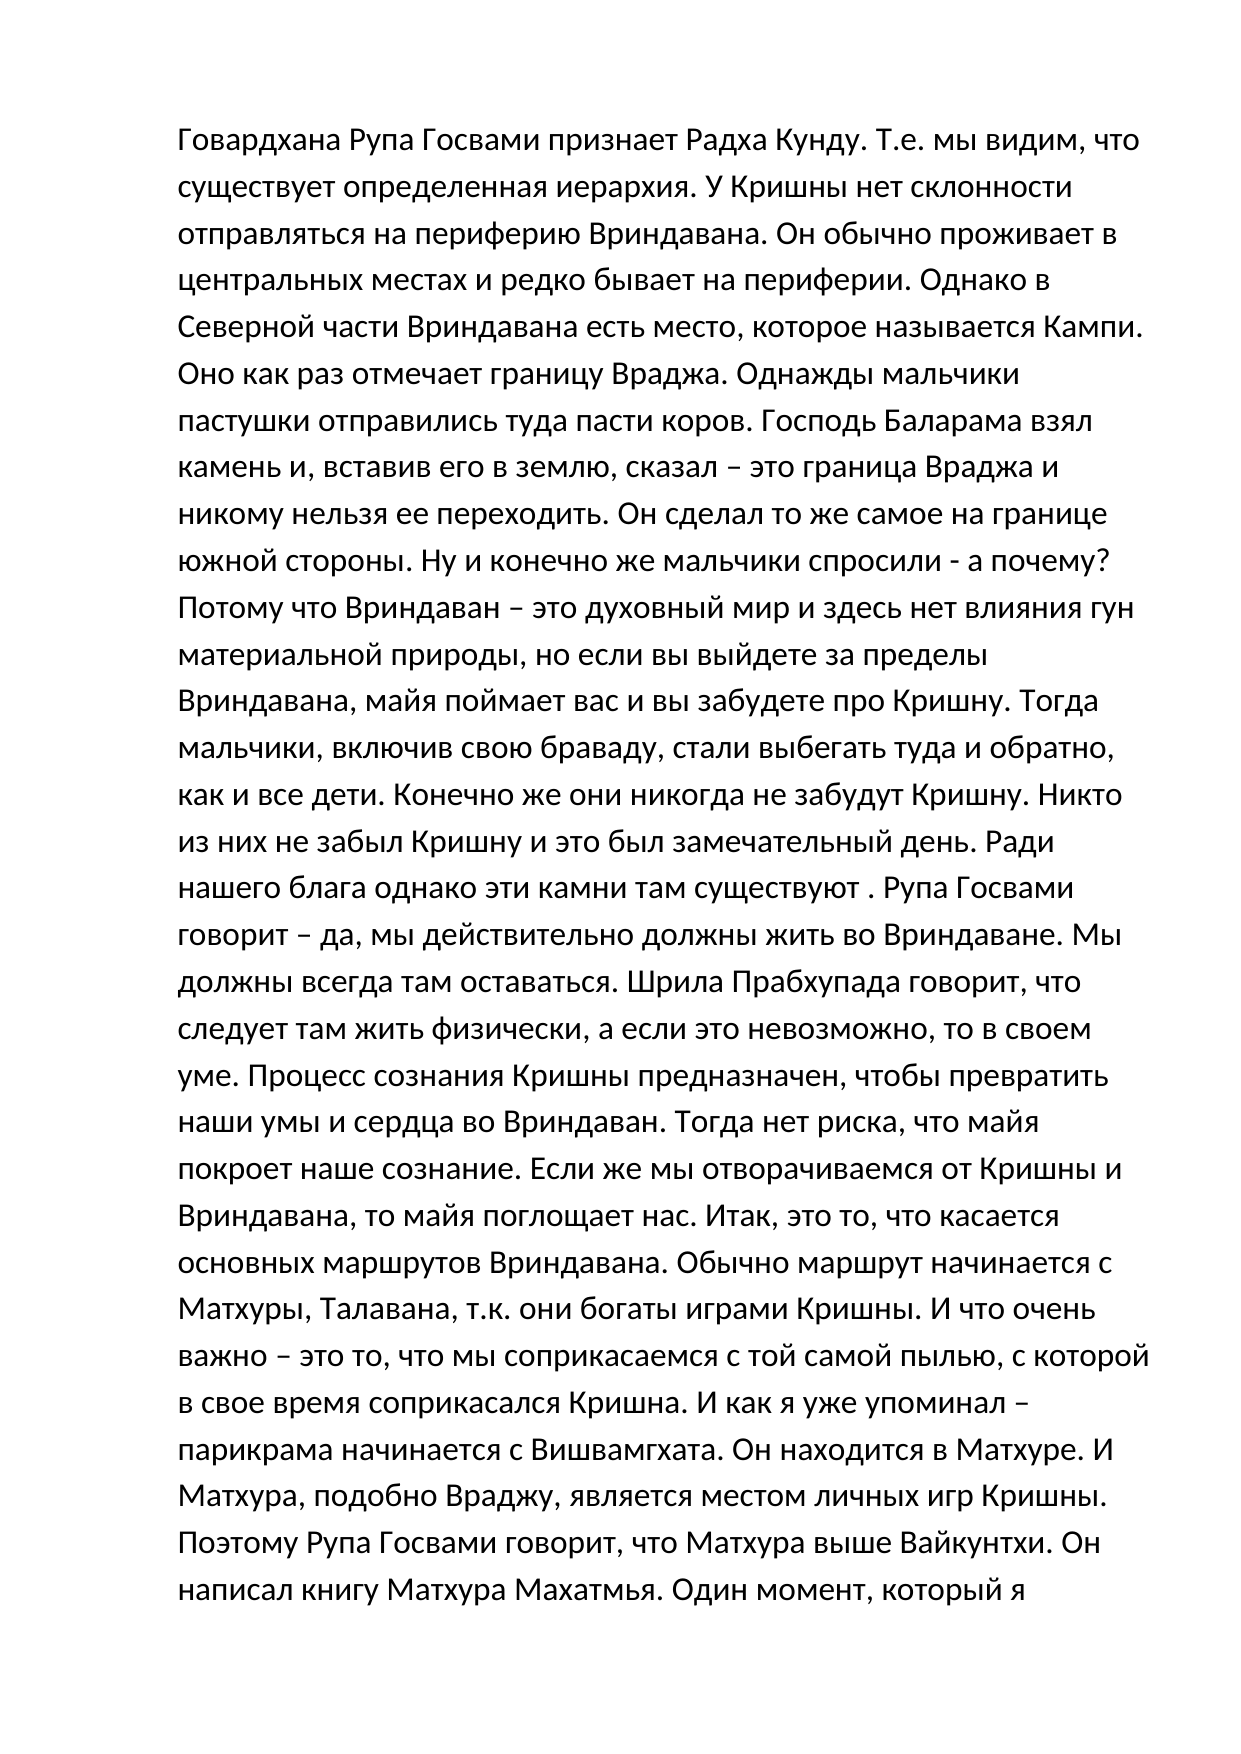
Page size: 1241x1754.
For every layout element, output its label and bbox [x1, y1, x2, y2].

text [177, 118, 1152, 1609]
